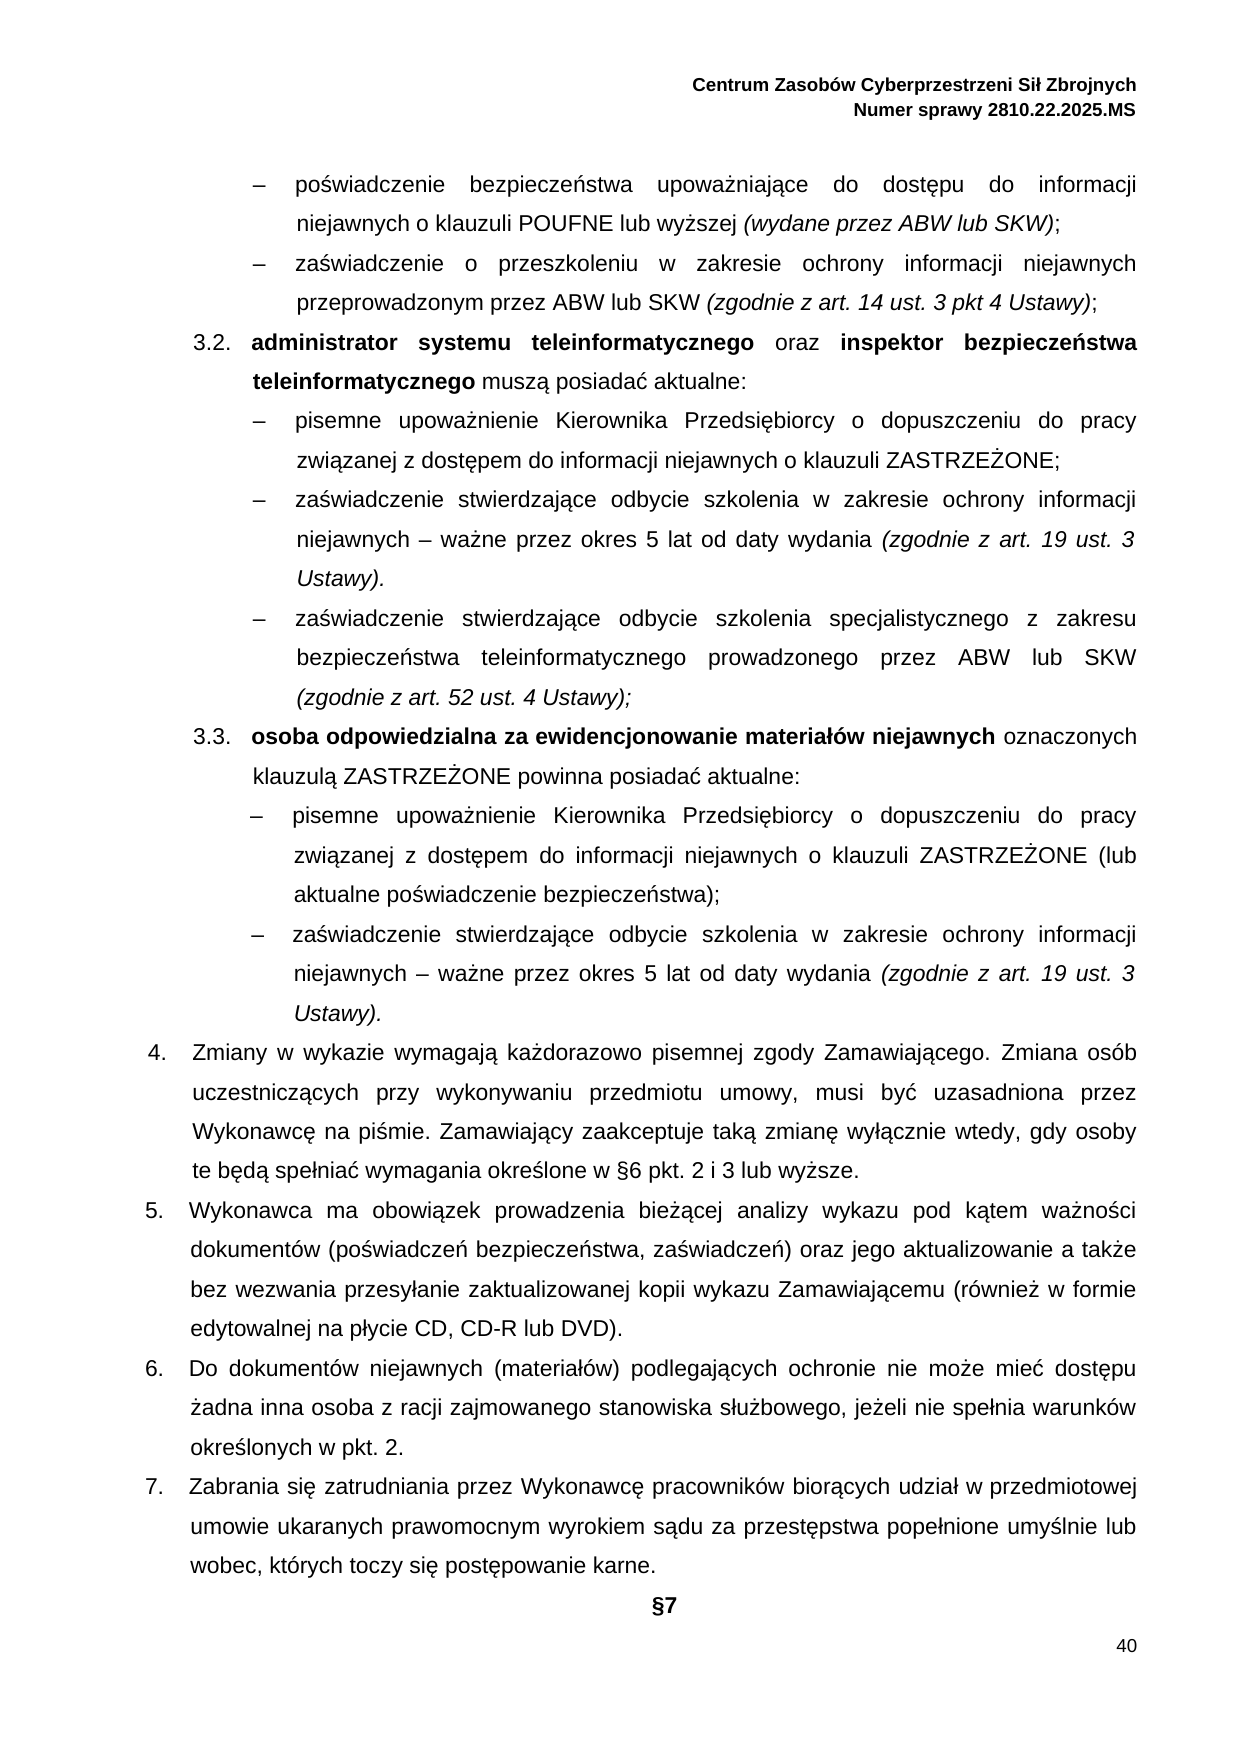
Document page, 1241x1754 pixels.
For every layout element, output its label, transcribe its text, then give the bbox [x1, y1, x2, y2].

text 6. Do dokumentów niejawnych (materiałów) podlegających ochronie nie może mieć dostępu żadna inna osoba z racji zajmowanego stanowiska służbowego, jeżeli nie spełnia warunków określonych w pkt. 2. [145, 1355, 1137, 1460]
text ‒ pisemne upoważnienie Kierownika Przedsiębiorcy o dopuszczeniu do pracy związanej z dostępem do informacji niejawnych o klauzuli ZASTRZEŻONE (lub aktualne poświadczenie bezpieczeństwa); [250, 802, 1137, 907]
text §7 [192, 1592, 1137, 1618]
text ‒ poświadczenie bezpieczeństwa upoważniające do dostępu do informacji niejawnych o klauzuli POUFNE lub wyższej (wydane przez ABW lub SKW); [253, 171, 1137, 236]
text 5. Wykonawca ma obowiązek prowadzenia bieżącej analizy wykazu pod kątem ważności dokumentów (poświadczeń bezpieczeństwa, zaświadczeń) oraz jego aktualizowanie a także bez wezwania przesyłanie zaktualizowanej kopii wykazu Zamawiającemu (również w formie edytowalnej na płycie CD, CD-R lub DVD). [145, 1197, 1137, 1342]
text 3.3. osoba odpowiedzialna za ewidencjonowanie materiałów niejawnych oznaczonych klauzulą ZASTRZEŻONE powinna posiadać aktualne: [193, 723, 1137, 789]
text ‒ zaświadczenie o przeszkoleniu w zakresie ochrony informacji niejawnych przeprowadzonym przez ABW lub SKW (zgodnie z art. 14 ust. 3 pkt 4 Ustawy); [253, 249, 1137, 315]
text 7. Zabrania się zatrudniania przez Wykonawcę pracowników biorących udział w przedmiotowej umowie ukaranych prawomocnym wyrokiem sądu za przestępstwa popełnione umyślnie lub wobec, których toczy się postępowanie karne. [145, 1473, 1137, 1579]
text ‒ zaświadczenie stwierdzające odbycie szkolenia specjalistycznego z zakresu bezpieczeństwa teleinformatycznego prowadzonego przez ABW lub SKW (zgodnie z art. 52 ust. 4 Ustawy); [253, 605, 1137, 710]
text 4. Zmiany w wykazie wymagają każdorazowo pisemnej zgody Zamawiającego. Zmiana osób uczestniczących przy wykonywaniu przedmiotu umowy, musi być uzasadniona przez Wykonawcę na piśmie. Zamawiający zaakceptuje taką zmianę wyłącznie wtedy, gdy osoby te będą spełniać wymagania określone w §6 pkt. 2 i 3 lub wyższe. [148, 1039, 1137, 1184]
text 3.2. administrator systemu teleinformatycznego oraz inspektor bezpieczeństwa teleinformatycznego muszą posiadać aktualne: [193, 328, 1137, 394]
text ‒ pisemne upoważnienie Kierownika Przedsiębiorcy o dopuszczeniu do pracy związanej z dostępem do informacji niejawnych o klauzuli ZASTRZEŻONE; [253, 407, 1137, 473]
